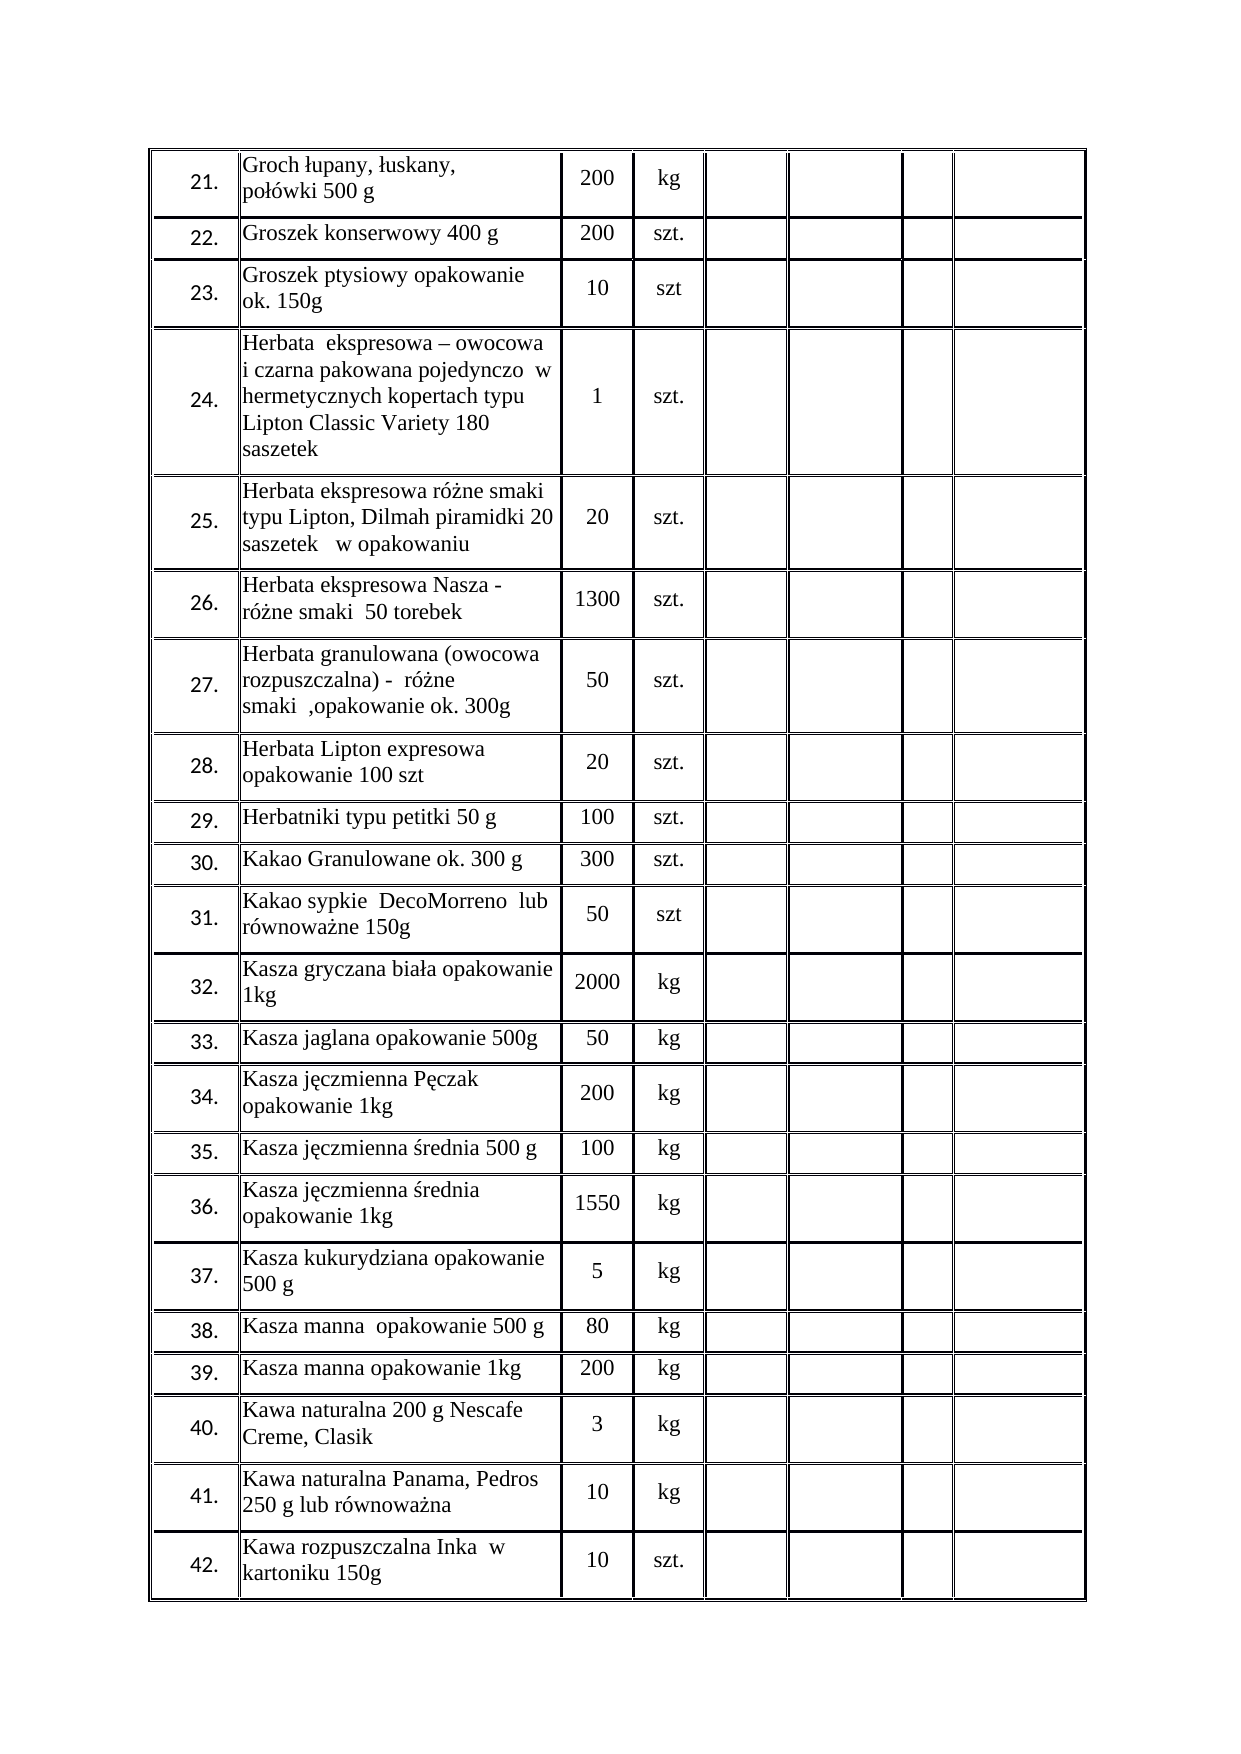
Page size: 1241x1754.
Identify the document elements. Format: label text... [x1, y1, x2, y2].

table_cell Kasza jęczmienna średnia opakowanie 1kg [241, 1176, 560, 1241]
table_cell [790, 572, 901, 637]
table_cell 200 [563, 1066, 632, 1131]
table_cell [904, 477, 952, 568]
table_cell [954, 1462, 1086, 1530]
table_cell [954, 1131, 1086, 1173]
table_cell Herbata ekspresowa różne smaki typu Lipton, Dilmah piramidki 20 saszetek w opakowaniu [241, 477, 560, 568]
table_cell [707, 1066, 786, 1131]
table_cell Kawa rozpuszczalna Inka w kartoniku 150g [240, 1533, 561, 1598]
table_cell [904, 845, 952, 884]
table_cell [955, 326, 1085, 474]
table_cell [904, 1397, 952, 1462]
table_cell [904, 803, 952, 842]
table_cell kg [635, 955, 703, 1020]
table_cell [955, 1020, 1085, 1062]
table_cell [904, 330, 952, 474]
table_cell Kakao sypkie DecoMorreno lub równoważne 150g [241, 887, 560, 952]
table_cell Kasza jęczmienna średnia 500 g [241, 1134, 560, 1173]
table_cell [904, 887, 952, 952]
table_cell kg [635, 1134, 703, 1173]
table_cell [152, 731, 238, 800]
table_cell [152, 216, 238, 258]
table_cell Herbatniki typu petitki 50 g [241, 803, 560, 842]
table_cell [955, 216, 1084, 258]
table_cell Herbata ekspresowa – owocowa i czarna pakowana pojedynczo w hermetycznych kopertach typu Lipton Classic Variety 180 saszetek [241, 330, 560, 474]
table_cell [707, 1024, 786, 1062]
table_cell [707, 735, 786, 800]
table_cell kg [635, 1397, 703, 1462]
table_cell [790, 1355, 901, 1393]
table_cell [152, 326, 238, 474]
table_cell [955, 952, 1084, 1020]
table_cell [705, 1530, 788, 1598]
table_cell [954, 884, 1086, 952]
table_cell Groch łupany, łuskany, połówki 500 g [240, 151, 561, 216]
table_cell [790, 261, 901, 326]
table_cell [954, 637, 1086, 731]
table_cell 2000 [563, 955, 632, 1020]
table_cell 5 [563, 1244, 632, 1309]
table_cell Kawa naturalna 200 g Nescafe Creme, Clasik [241, 1397, 560, 1462]
table_cell 200 [563, 1355, 632, 1393]
table_cell 1300 [563, 572, 632, 637]
table_cell [902, 151, 954, 216]
table_cell [790, 1024, 901, 1062]
table_cell [954, 474, 1086, 568]
table_cell [904, 1024, 952, 1062]
table_cell 200 [563, 219, 632, 258]
table_cell [152, 952, 238, 1020]
table_cell [707, 261, 786, 326]
table_cell Herbata Lipton expresowa opakowanie 100 szt [241, 735, 560, 800]
table_cell [790, 1134, 901, 1173]
table_cell [904, 572, 952, 637]
table_cell kg [635, 1176, 703, 1241]
table_cell [790, 640, 901, 731]
table_cell [955, 258, 1086, 326]
table_cell [707, 845, 786, 884]
table_cell szt. [635, 330, 703, 474]
table_cell [707, 1465, 786, 1530]
table_cell [707, 1176, 786, 1241]
table_cell [707, 955, 786, 1020]
table_cell [790, 477, 901, 568]
table_cell [904, 1066, 952, 1131]
table_cell [707, 330, 786, 474]
table_cell [788, 149, 902, 216]
table_cell 80 [563, 1313, 632, 1351]
table_cell 100 [563, 803, 632, 842]
table_cell [954, 800, 1086, 842]
table_cell [707, 1244, 786, 1309]
table_cell [955, 1309, 1085, 1351]
table_cell [904, 1465, 952, 1530]
table_cell Kasza jęczmienna Pęczak opakowanie 1kg [241, 1066, 560, 1131]
table_cell 50 [563, 640, 632, 731]
table_cell [954, 1173, 1086, 1241]
table_cell [790, 1465, 901, 1530]
table_cell [904, 1355, 952, 1393]
table_cell Kasza jaglana opakowanie 500g [241, 1024, 560, 1062]
table_cell 1 [563, 330, 632, 474]
table_cell [790, 1066, 901, 1131]
table_cell [790, 1176, 901, 1241]
table_cell [152, 1309, 238, 1351]
table_cell Kasza kukurydziana opakowanie 500 g [241, 1244, 560, 1309]
table_cell Kasza gryczana biała opakowanie 1kg [241, 955, 560, 1020]
table_cell [150, 1173, 240, 1241]
table_cell [790, 1313, 901, 1351]
table_cell kg [635, 1355, 703, 1393]
table_cell [150, 474, 240, 568]
table_cell Kakao Granulowane ok. 300 g [241, 845, 560, 884]
table_cell szt. [633, 1530, 705, 1598]
table_cell [904, 1176, 952, 1241]
table_cell 300 [563, 845, 632, 884]
table_cell [904, 955, 952, 1020]
table_cell [790, 803, 901, 842]
table_cell [955, 1351, 1085, 1393]
table_cell [904, 1244, 952, 1309]
table_cell [904, 219, 952, 258]
table_cell [790, 955, 901, 1020]
table_cell [705, 149, 788, 216]
table_cell [707, 1355, 786, 1393]
table_cell [790, 887, 901, 952]
table_cell [152, 1393, 238, 1462]
table_cell [150, 884, 240, 952]
table_cell 50 [563, 887, 632, 952]
table_cell [152, 1020, 238, 1062]
table_cell 20 [563, 477, 632, 568]
table_cell 10 [561, 1533, 633, 1598]
table_cell 10 [563, 1465, 632, 1530]
table_cell [152, 151, 240, 216]
table_cell szt. [635, 735, 703, 800]
table_cell [707, 477, 786, 568]
table_cell [954, 842, 1086, 884]
table_cell [904, 1313, 952, 1351]
table_cell [954, 151, 1084, 216]
table_cell [152, 568, 238, 637]
table_cell [152, 1530, 240, 1598]
table_cell szt. [635, 477, 703, 568]
table_cell Groszek konserwowy 400 g [241, 219, 560, 258]
table_cell szt. [635, 845, 703, 884]
table_cell szt. [635, 640, 703, 731]
table_cell szt. [635, 219, 703, 258]
table_cell Kasza manna opakowanie 500 g [241, 1313, 560, 1351]
table_cell szt. [635, 572, 703, 637]
table_cell [707, 1313, 786, 1351]
table_cell [902, 1533, 954, 1598]
table_cell [955, 1393, 1085, 1462]
table_cell [955, 1062, 1085, 1131]
table_cell 100 [563, 1134, 632, 1173]
table_cell 1550 [563, 1176, 632, 1241]
table_cell [707, 640, 786, 731]
table_cell [955, 731, 1085, 800]
table_cell [790, 845, 901, 884]
table_cell [150, 800, 240, 842]
table_cell [152, 1351, 238, 1393]
table_cell kg [635, 1313, 703, 1351]
table_cell [955, 1241, 1084, 1309]
table_cell [954, 1530, 1084, 1598]
table_cell [790, 219, 901, 258]
table_cell kg [635, 1244, 703, 1309]
table_cell [150, 258, 238, 326]
table_cell [707, 1134, 786, 1173]
table_cell 20 [563, 735, 632, 800]
table_cell 200 [561, 149, 633, 216]
table_cell [707, 1397, 786, 1462]
table_cell [788, 1533, 902, 1598]
table_cell [707, 572, 786, 637]
table_cell 10 [563, 261, 632, 326]
table_cell [904, 735, 952, 800]
table_cell szt [635, 887, 703, 952]
table_cell [904, 261, 952, 326]
table_cell Kasza manna opakowanie 1kg [241, 1355, 560, 1393]
table_cell kg [635, 1066, 703, 1131]
table_cell [904, 1134, 952, 1173]
table_cell [707, 803, 786, 842]
table_cell Herbata ekspresowa Nasza - różne smaki 50 torebek [241, 572, 560, 637]
table_cell kg [635, 1024, 703, 1062]
table_cell 3 [563, 1397, 632, 1462]
table_cell [150, 1462, 240, 1530]
table_cell [707, 219, 786, 258]
table_cell Groszek ptysiowy opakowanie ok. 150g [241, 261, 560, 326]
table_cell [150, 1131, 240, 1173]
table_cell kg [635, 1465, 703, 1530]
table_cell [790, 330, 901, 474]
table_cell 50 [563, 1024, 632, 1062]
table_cell kg [633, 149, 705, 216]
table_cell Kawa naturalna Panama, Pedros 250 g lub równoważna [241, 1465, 560, 1530]
table_cell [790, 1244, 901, 1309]
table_cell szt [635, 261, 703, 326]
table_cell [790, 1397, 901, 1462]
table_cell [707, 887, 786, 952]
table_cell [152, 1241, 238, 1309]
table_cell szt. [635, 803, 703, 842]
table_cell [904, 640, 952, 731]
table_cell [150, 637, 240, 731]
table_cell [955, 568, 1085, 637]
table_cell [150, 842, 240, 884]
table_cell [152, 1062, 238, 1131]
table_cell Herbata granulowana (owocowa rozpuszczalna) - różne smaki ,opakowanie ok. 300g [241, 640, 560, 731]
table_cell [790, 735, 901, 800]
